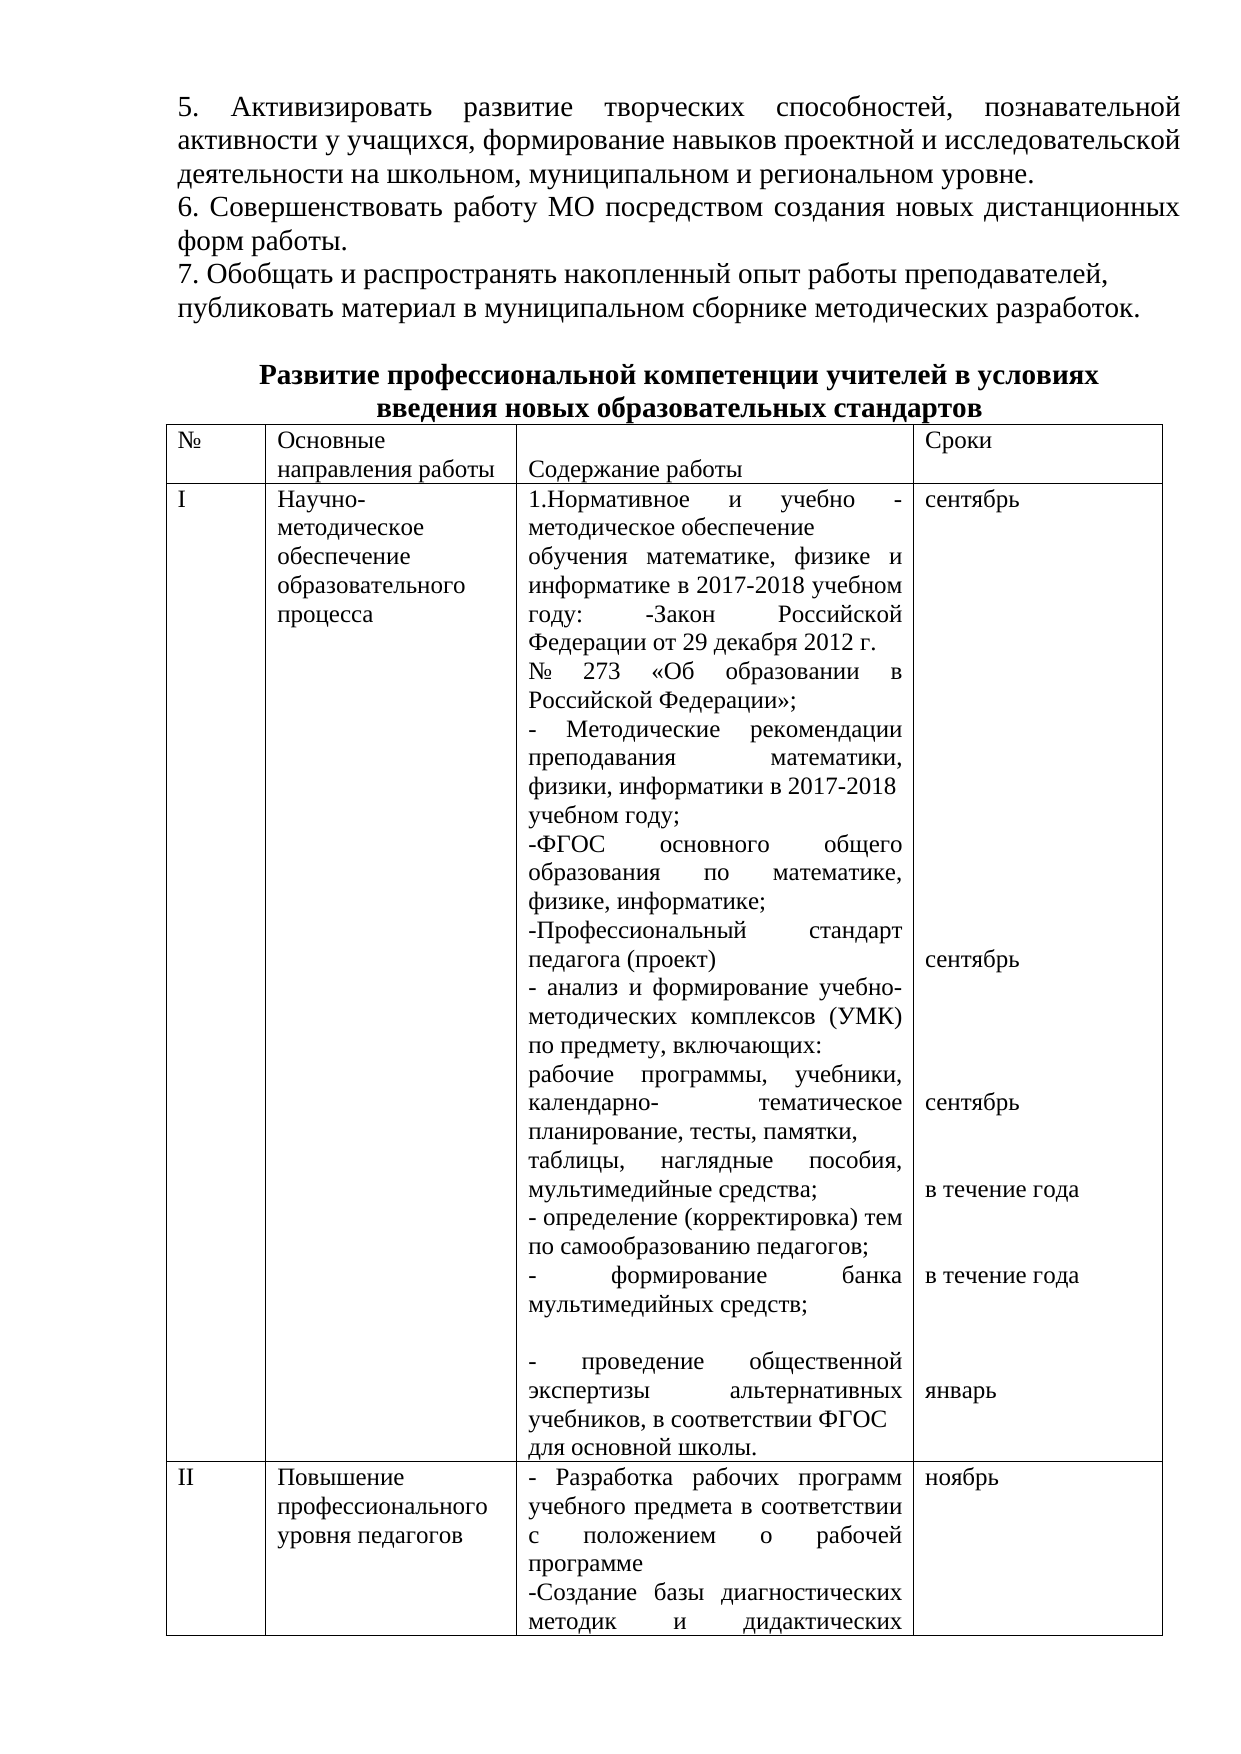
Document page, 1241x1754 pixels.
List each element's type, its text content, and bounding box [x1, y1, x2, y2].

text Развитие профессиональной компетенции учителей в условиях [177, 357, 1181, 391]
table_header № [167, 425, 265, 483]
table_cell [914, 1462, 1162, 1635]
table_header Содержание работы [517, 425, 913, 483]
table_cell Научно-методическое обеспечение образовательного процесса [266, 484, 516, 1461]
table_cell I [167, 484, 265, 1461]
table_cell 1.Нормативное и учебно - методическое обеспечение обучения математике, физике и информатике в 2017-2018 учебном году: -Закон Российской Федерации от 29 декабря 2012 г. № 273 «Об образовании в Российской Федерации»; - Методические рекомендации преподавания математики, физики, информатики в 2017-2018 учебном году; -ФГОС основного общего образования по математике, физике, информатике; -Профессиональный стандарт педагога (проект) - анализ и формирование учебно-методических комплексов (УМК) по предмету, включающих: рабочие программы, учебники, календарно- тематическое планирование, тесты, памятки, таблицы, наглядные пособия, мультимедийные средства; - определение (корректировка) тем по самообразованию педагогов; - формирование банка мультимедийных средств; - проведение общественной экспертизы альтернативных учебников, в соответствии ФГОС для основной школы. [517, 484, 913, 1461]
table_header Основные направления работы [266, 425, 516, 483]
text 6. Совершенствовать работу МО посредством создания новых дистанционных форм работы. [177, 189, 1181, 256]
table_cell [266, 1462, 516, 1635]
text введения новых образовательных стандартов [177, 391, 1181, 424]
table_cell II [167, 1462, 265, 1635]
table_header Сроки [914, 425, 1162, 483]
table_cell сентябрь сентябрь сентябрь в течение года в течение года январь [914, 484, 1162, 1461]
text публиковать материал в муниципальном сборнике методических разработок. [177, 290, 1181, 323]
text 7. Обобщать и распространять накопленный опыт работы преподавателей, [177, 256, 1181, 290]
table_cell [517, 1462, 913, 1635]
text 5. Активизировать развитие творческих способностей, познавательной активности у учащихся, формирование навыков проектной и исследовательской деятельности на школьном, муниципальном и региональном уровне. [177, 89, 1181, 189]
